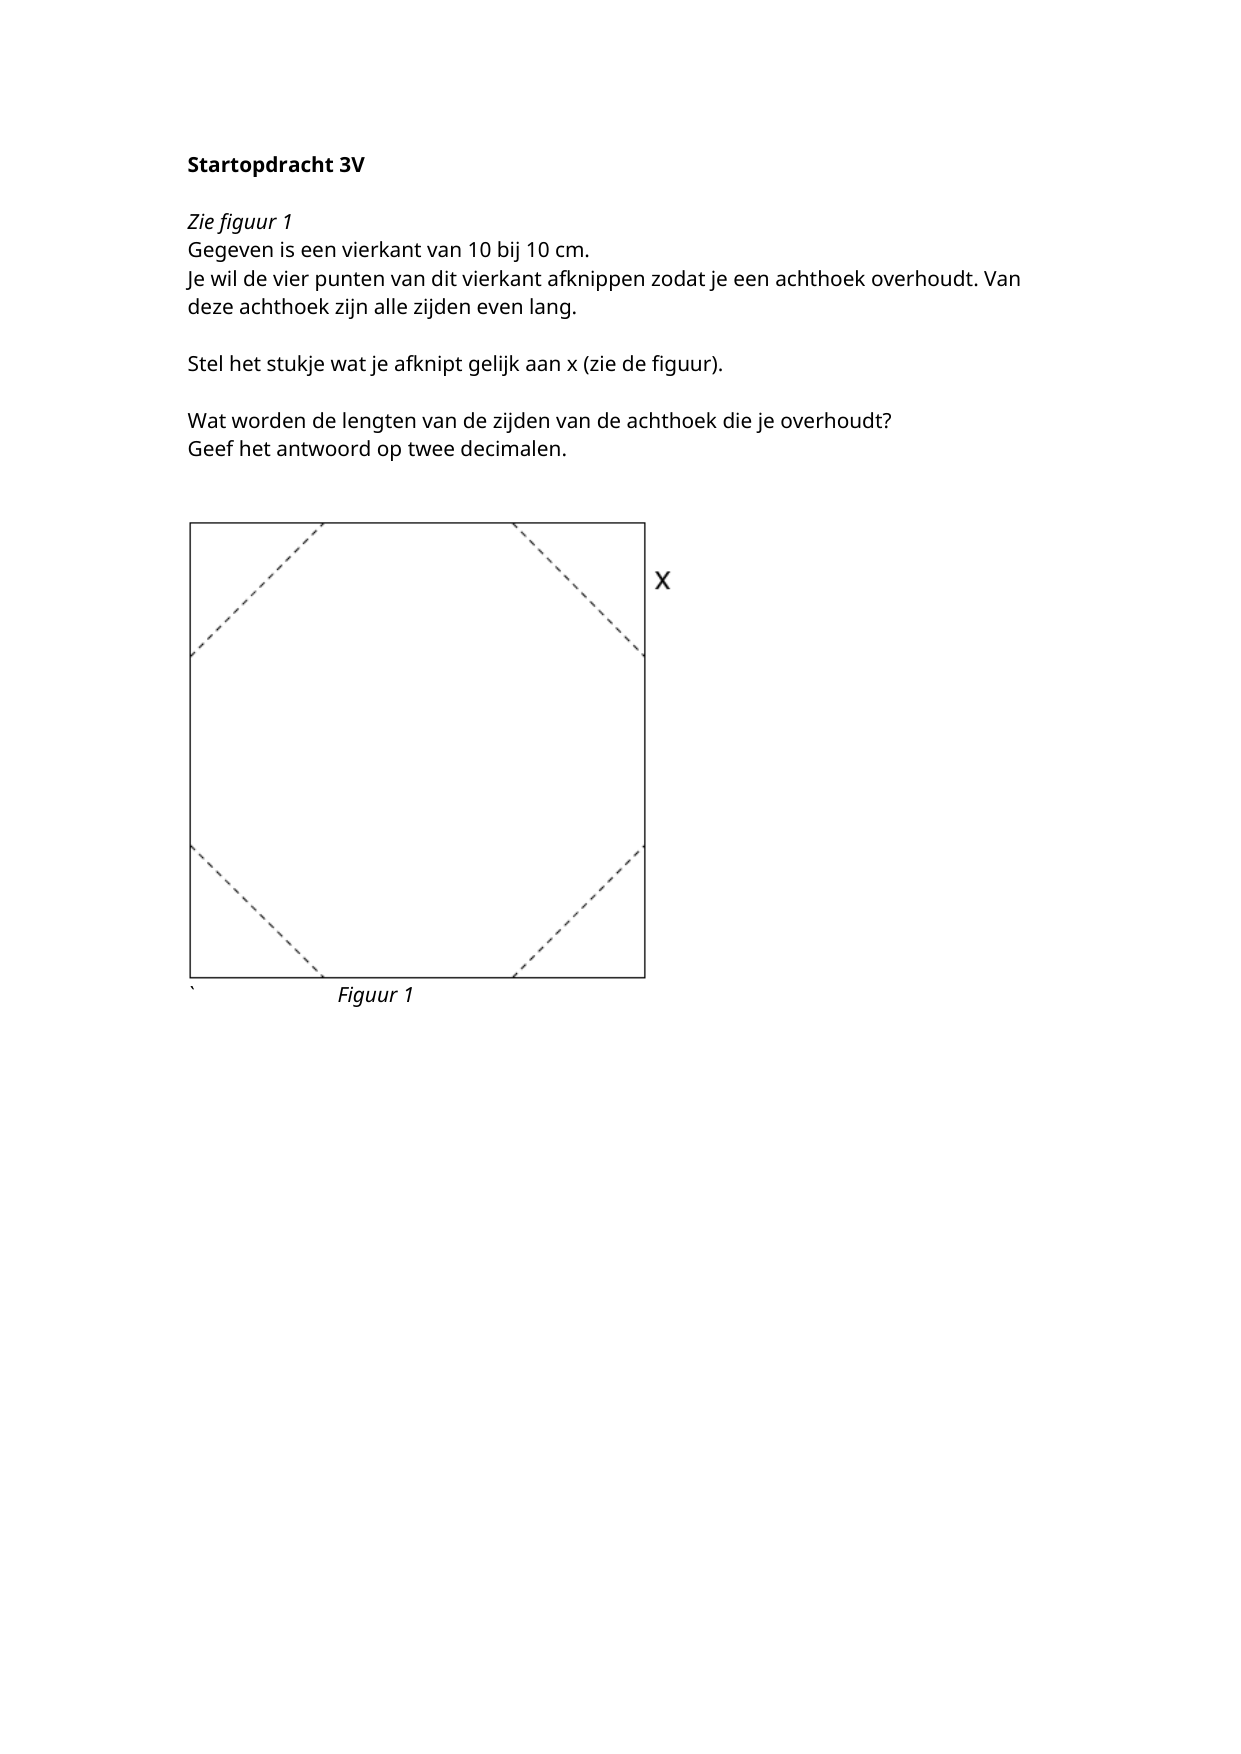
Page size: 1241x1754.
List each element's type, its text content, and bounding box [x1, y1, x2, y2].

text Je wil de vier punten van dit vierkant afknippen zodat je een achthoek overhoudt. Van deze achthoek zijn alle zijden even lang. [187, 264, 1053, 321]
text Zie figuur 1 [187, 207, 1053, 235]
picture [187, 519, 677, 981]
text Geef het antwoord op twee decimalen. [187, 434, 1053, 463]
text Stel het stukje wat je afknipt gelijk aan x (zie de figuur). [187, 349, 1053, 377]
text Wat worden de lengten van de zijden van de achthoek die je overhoudt? [187, 406, 1053, 434]
text Gegeven is een vierkant van 10 bij 10 cm. [187, 235, 1053, 264]
text Startopdracht 3V [187, 150, 1053, 178]
text ` Figuur 1 [187, 981, 1053, 1009]
